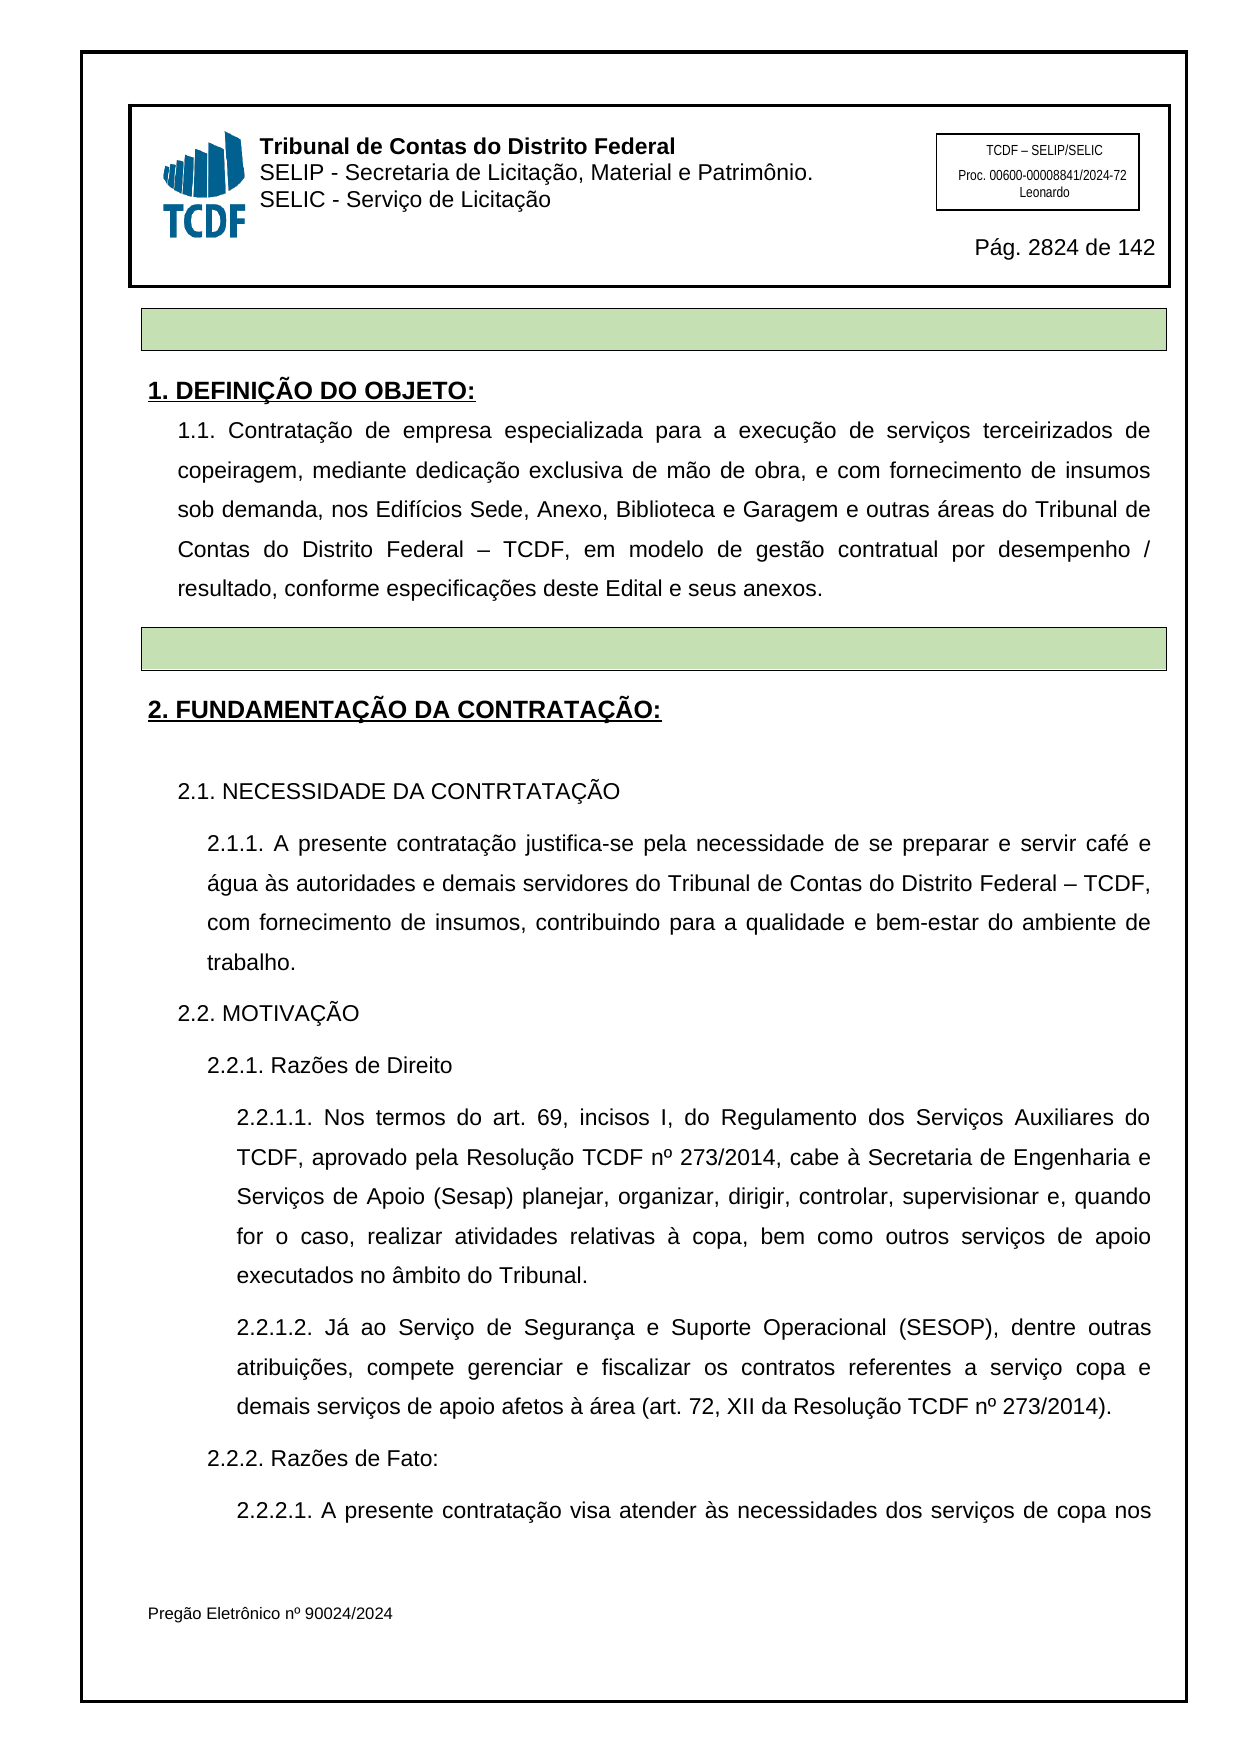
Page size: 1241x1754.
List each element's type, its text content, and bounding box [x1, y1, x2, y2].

table_header [142, 309, 1166, 350]
subtitle FUNDAMENTAÇÃO DA CONTRATAÇÃO: [148, 696, 1152, 724]
subtitle Já ao Serviço de Segurança e Suporte Operacional (SESOP), dentre outras atribuições, compete gerenciar e fiscalizar os contratos referentes a serviço copa e demais serviços de apoio afetos à área (art. 72, XII da Resolução TCDF nº 273/2014). [236, 1314, 1152, 1419]
subtitle Razões de Fato: [207, 1445, 1152, 1472]
subtitle Nos termos do art. 69, incisos I, do Regulamento dos Serviços Auxiliares do TCDF, aprovado pela Resolução TCDF nº 273/2014, cabe à Secretaria de Engenharia e Serviços de Apoio (Sesap) planejar, organizar, dirigir, controlar, supervisionar e, quando for o caso, realizar atividades relativas à copa, bem como outros serviços de apoio executados no âmbito do Tribunal. [236, 1104, 1152, 1289]
picture [148, 128, 260, 240]
subtitle A presente contratação justifica-se pela necessidade de se preparar e servir café e água às autoridades e demais servidores do Tribunal de Contas do Distrito Federal – TCDF, com fornecimento de insumos, contribuindo para a qualidade e bem-estar do ambiente de trabalho. [207, 830, 1152, 975]
subtitle Contratação de empresa especializada para a execução de serviços terceirizados de copeiragem, mediante dedicação exclusiva de mão de obra, e com fornecimento de insumos sob demanda, nos Edifícios Sede, Anexo, Biblioteca e Garagem e outras áreas do Tribunal de Contas do Distrito Federal – TCDF, em modelo de gestão contratual por desempenho / resultado, conforme especificações deste Edital e seus anexos. [177, 417, 1152, 602]
subtitle MOTIVAÇÃO [177, 1000, 1152, 1027]
subtitle DEFINIÇÃO DO OBJETO: [148, 376, 1152, 405]
table_header [142, 628, 1166, 669]
subtitle NECESSIDADE DA CONTRTATAÇÃO [177, 778, 1152, 804]
subtitle Razões de Direito [207, 1052, 1152, 1079]
